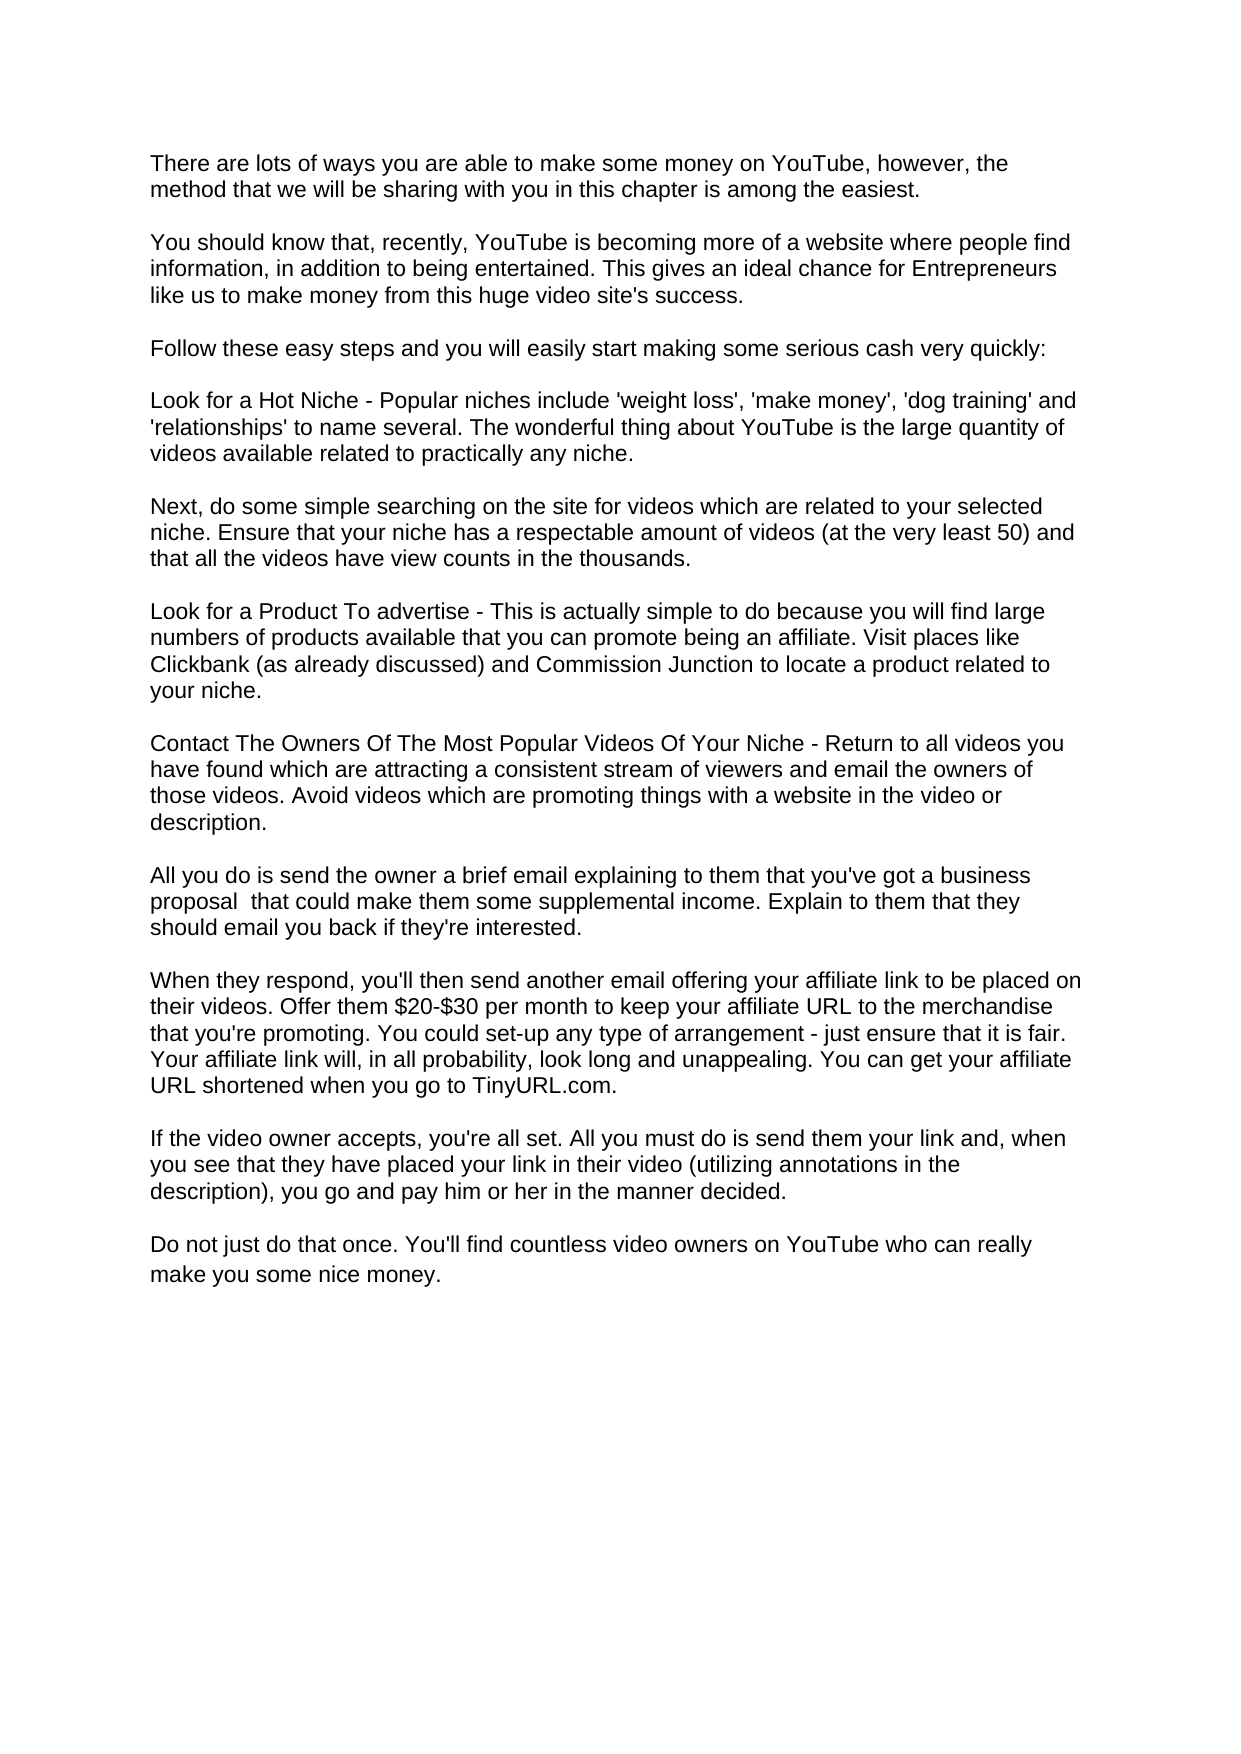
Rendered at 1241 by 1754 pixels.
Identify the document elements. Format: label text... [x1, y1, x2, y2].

text Look for a Product To advertise - This is actually simple to do because you will find large numbers of products available that you can promote being an affiliate. Visit places like Clickbank (as already discussed) and Commission Junction to locate a product related to your niche. [150, 598, 1090, 703]
text Do not just do that once. You'll find countless video owners on YouTube who can really make you some nice money. [150, 1231, 1090, 1287]
text If the video owner accepts, you're all set. All you must do is send them your link and, when you see that they have placed your link in their video (utilizing annotations in the description), you go and pay him or her in the manner decided. [150, 1125, 1090, 1204]
text Follow these easy steps and you will easily start making some serious cash very quickly: [150, 334, 1090, 361]
text All you do is send the owner a brief email explaining to them that you've got a business proposal that could make them some supplemental income. Explain to them that they should email you back if they're interested. [150, 862, 1090, 941]
text There are lots of ways you are able to make some money on YouTube, however, the method that we will be sharing with you in this chapter is among the easiest. [150, 150, 1090, 203]
text Contact The Owners Of The Most Popular Videos Of Your Niche - Return to all videos you have found which are attracting a consistent stream of viewers and email the owners of those videos. Avoid videos which are promoting things with a website in the video or description. [150, 730, 1090, 835]
text You should know that, recently, YouTube is becoming more of a website where people find information, in addition to being entertained. This gives an ideal chance for Entrepreneurs like us to make money from this huge video site's success. [150, 229, 1090, 308]
text Next, do some simple searching on the site for videos which are related to your selected niche. Ensure that your niche has a respectable amount of videos (at the very least 50) and that all the videos have view counts in the thousands. [150, 493, 1090, 572]
text When they respond, you'll then send another email offering your affiliate link to be placed on their videos. Offer them $20-$30 per month to keep your affiliate URL to the merchandise that you're promoting. You could set-up any type of arrangement - just ensure that it is fair. Your affiliate link will, in all probability, look long and unappealing. You can get your affiliate URL shortened when you go to TinyURL.com. [150, 967, 1090, 1099]
text Look for a Hot Niche - Popular niches include 'weight loss', 'make money', 'dog training' and 'relationships' to name several. The wonderful thing about YouTube is the large quantity of videos available related to practically any niche. [150, 387, 1090, 466]
